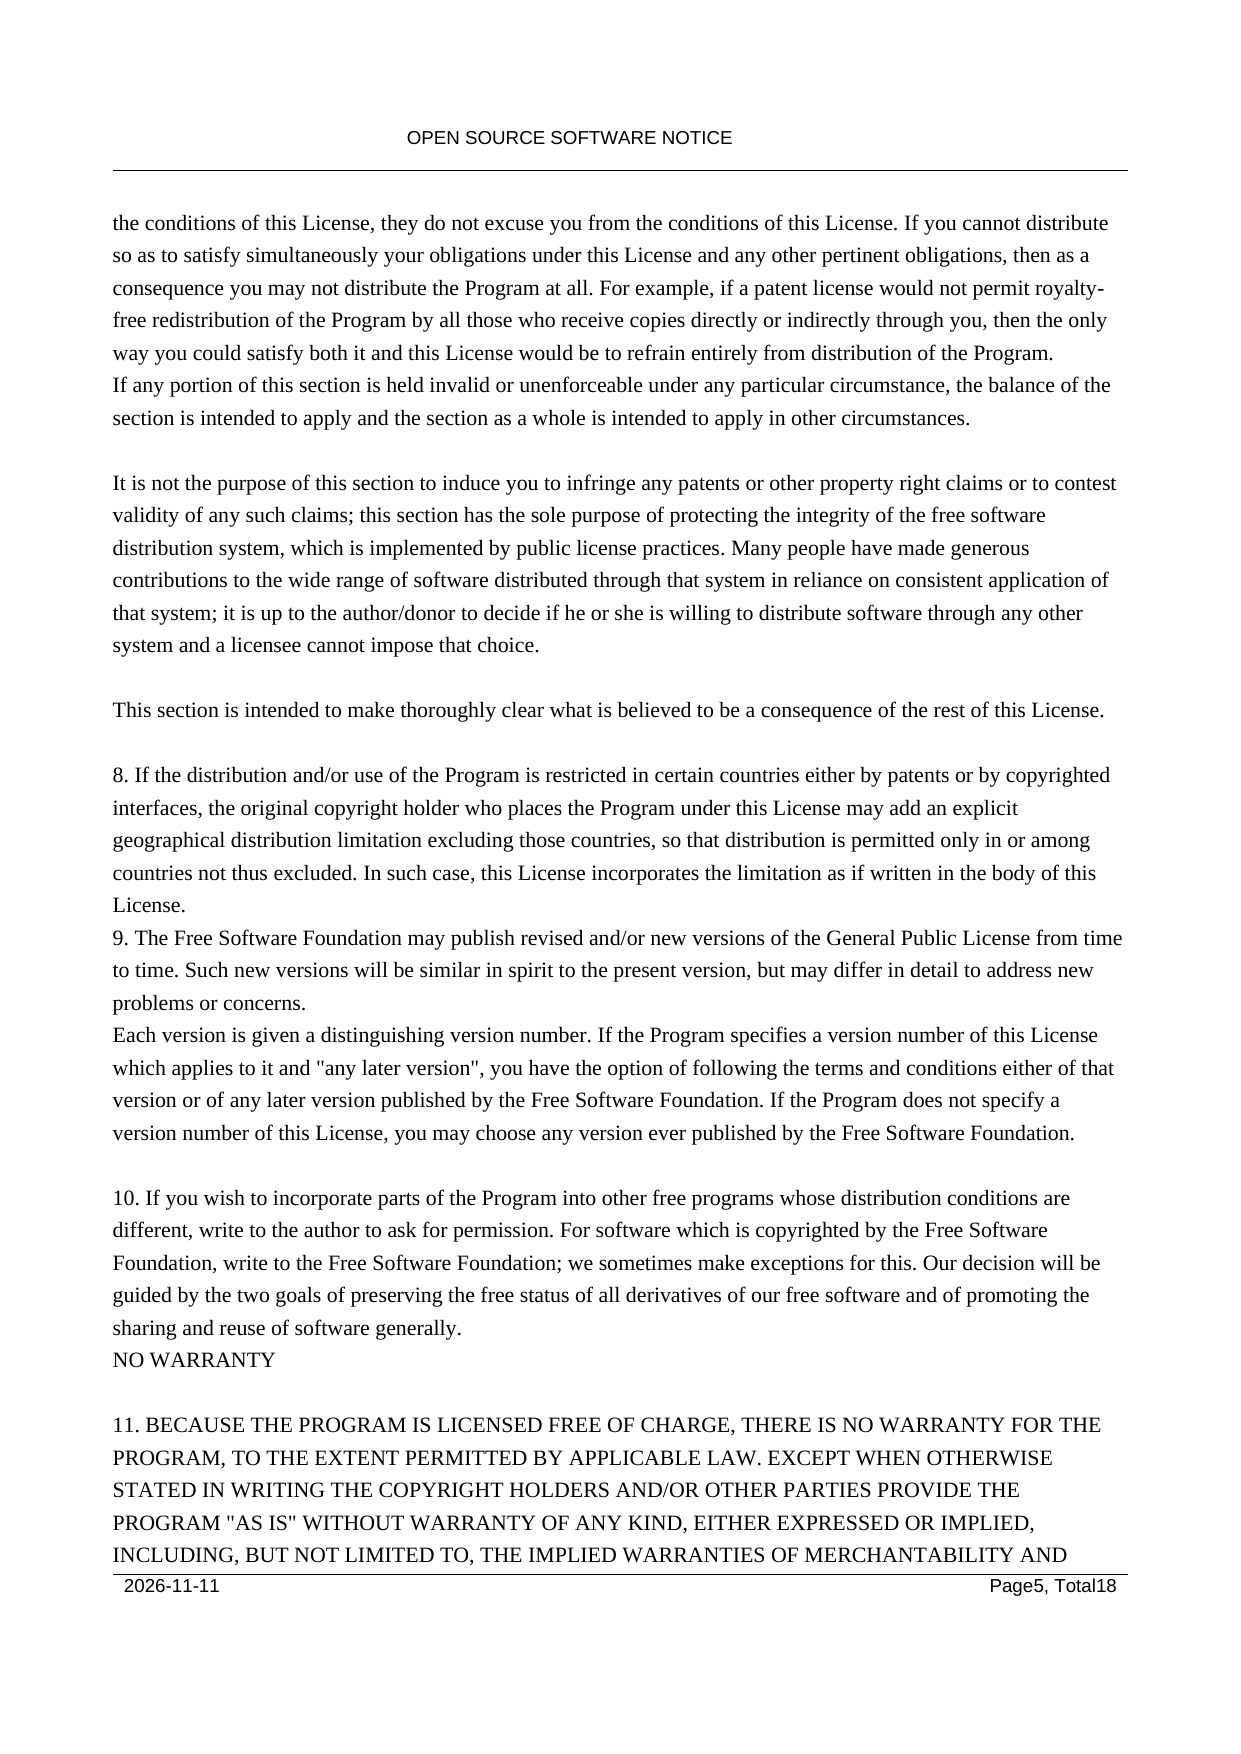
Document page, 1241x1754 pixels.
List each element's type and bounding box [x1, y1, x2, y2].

text [112, 206, 1128, 1571]
